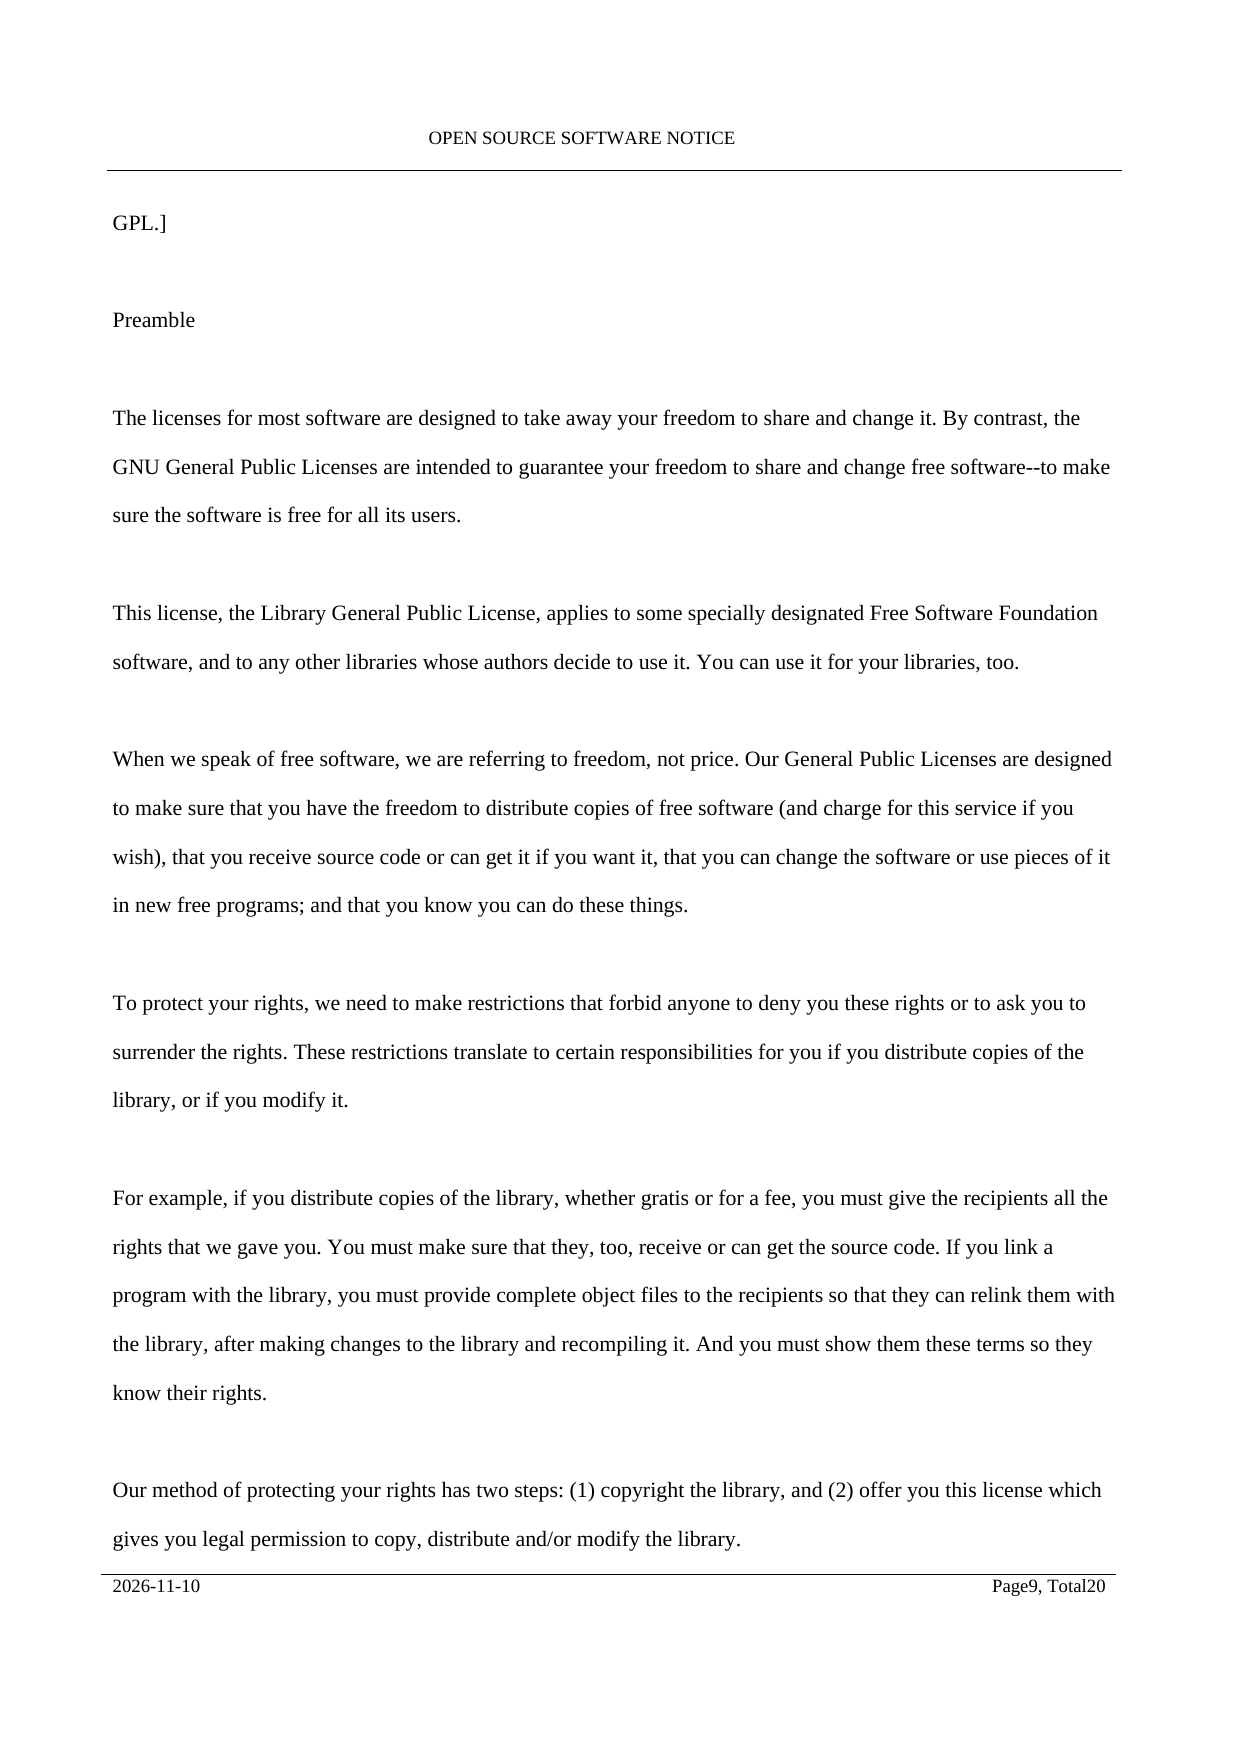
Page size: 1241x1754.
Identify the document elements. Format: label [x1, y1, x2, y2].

text [112, 206, 1128, 1555]
